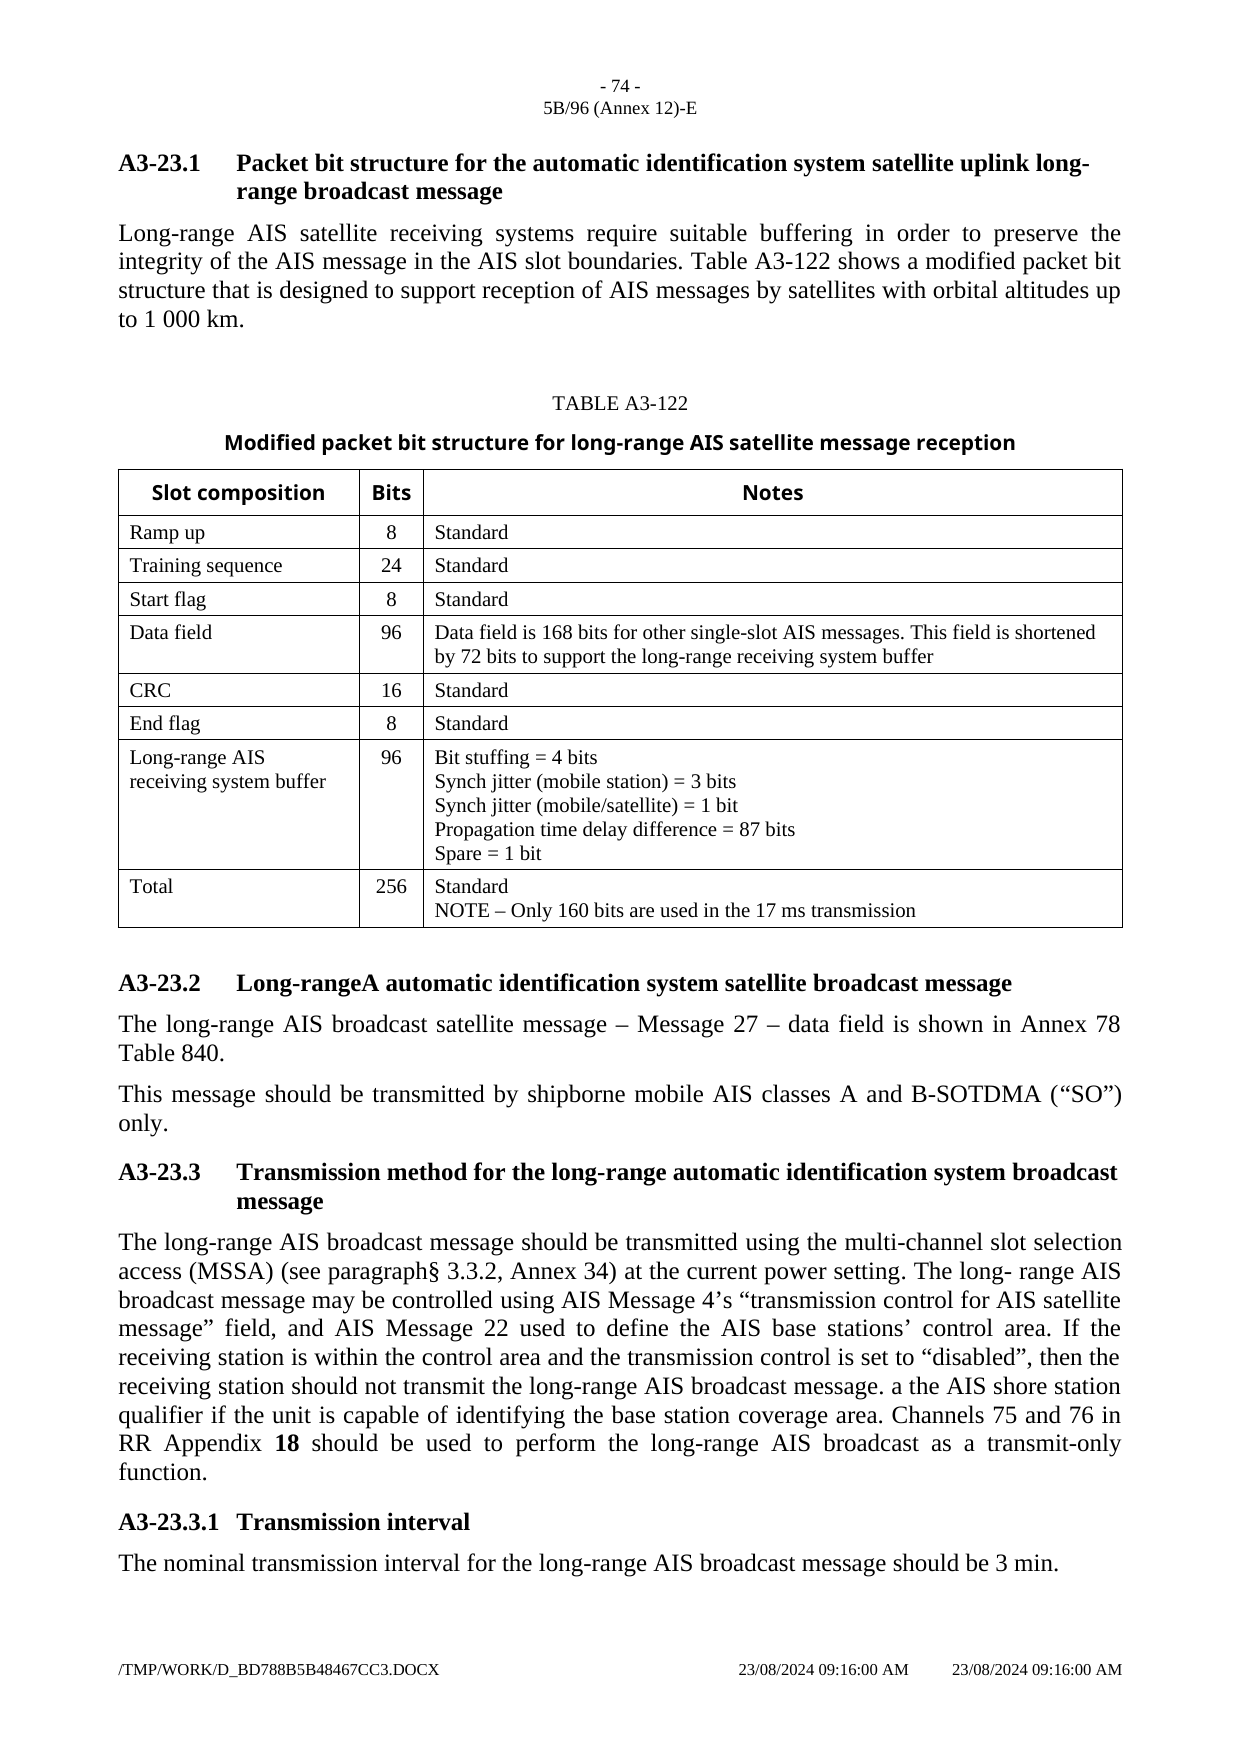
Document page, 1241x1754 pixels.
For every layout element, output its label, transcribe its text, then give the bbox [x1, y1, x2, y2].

table_cell 8 [360, 583, 423, 615]
table_cell Ramp up [119, 516, 359, 548]
table_cell 256 [360, 870, 423, 927]
table_cell Data field [119, 616, 359, 672]
table_header Notes [424, 470, 1122, 515]
table_cell 16 [360, 674, 423, 706]
title Modified packet bit structure for AIS message reception [118, 428, 1122, 456]
text TABLE [118, 391, 1122, 415]
text The long-range AIS broadcast message should be transmitted using the multi-channel slot selection access (MSSA) (see 3.3.2, Annex ) at the current power setting. The long- range AIS broadcast message may be controlled using Channels 75 and 76 in RR Appendix 18 should be used to perform thelong-range AIS broadcast as a transmit-only function. [118, 1227, 1122, 1486]
table_cell Standard [424, 674, 1122, 706]
table_cell Standard [424, 516, 1122, 548]
table_cell 96 [360, 740, 423, 869]
subtitle .1 Packet bit structure for the automatic identification system [118, 148, 1122, 205]
table_cell Standard [424, 707, 1122, 739]
table_cell Long-range AIS receiving system buffer [119, 740, 359, 869]
text This message should be transmitted by shipborne mobile AIS classes A and B-SOTDMA only. [118, 1079, 1122, 1136]
table_cell Training sequence [119, 549, 359, 582]
table_cell CRC [119, 674, 359, 706]
table_cell Standard [424, 549, 1122, 582]
table_header Bits [360, 470, 423, 515]
table_cell End flag [119, 707, 359, 739]
table_cell Data field is 168 bits for other single-slot AIS messages. This field is shortened by 72 bits to support the long-range receiving system buffer [424, 616, 1122, 672]
table_cell Standard [424, 583, 1122, 615]
text AIS systems require suitable buffering in order to preserve the integrity of the AIS message in the AIS slot boundaries. Table shows a modified packet bit structure that is designed to support reception of AIS messages by satellites with orbital altitudes up to 1 000km. [118, 218, 1122, 333]
table_cell 24 [360, 549, 423, 582]
table_cell Standard NOTE – Only 160 bits are used in the 17 ms transmission [424, 870, 1122, 927]
subtitle .3 Transmission method for the long-range automatic identification system broadcast message [118, 1157, 1122, 1215]
table_cell Total [119, 870, 359, 927]
table_cell Start flag [119, 583, 359, 615]
subtitle .3.1 Transmission interval [118, 1507, 1122, 1536]
table_cell 8 [360, 707, 423, 739]
table_cell 8 [360, 516, 423, 548]
text The nominal transmission interval for the long-range AIS broadcast message should be 3 min. [118, 1548, 1122, 1577]
table_header Slot composition [119, 470, 359, 515]
table_cell Bit stuffing = 4 bits Synch jitter (mobile station) = 3 bits Synch jitter (mobile/satellite) = 1 bit Propagation time delay difference = 87 bits Spare = 1 bit [424, 740, 1122, 869]
text The AIS message – Message 27 – data field is shown in Annex Table 4. [118, 1009, 1122, 1066]
subtitle .2 utomatic identification system message [118, 968, 1122, 996]
table_cell 96 [360, 616, 423, 672]
